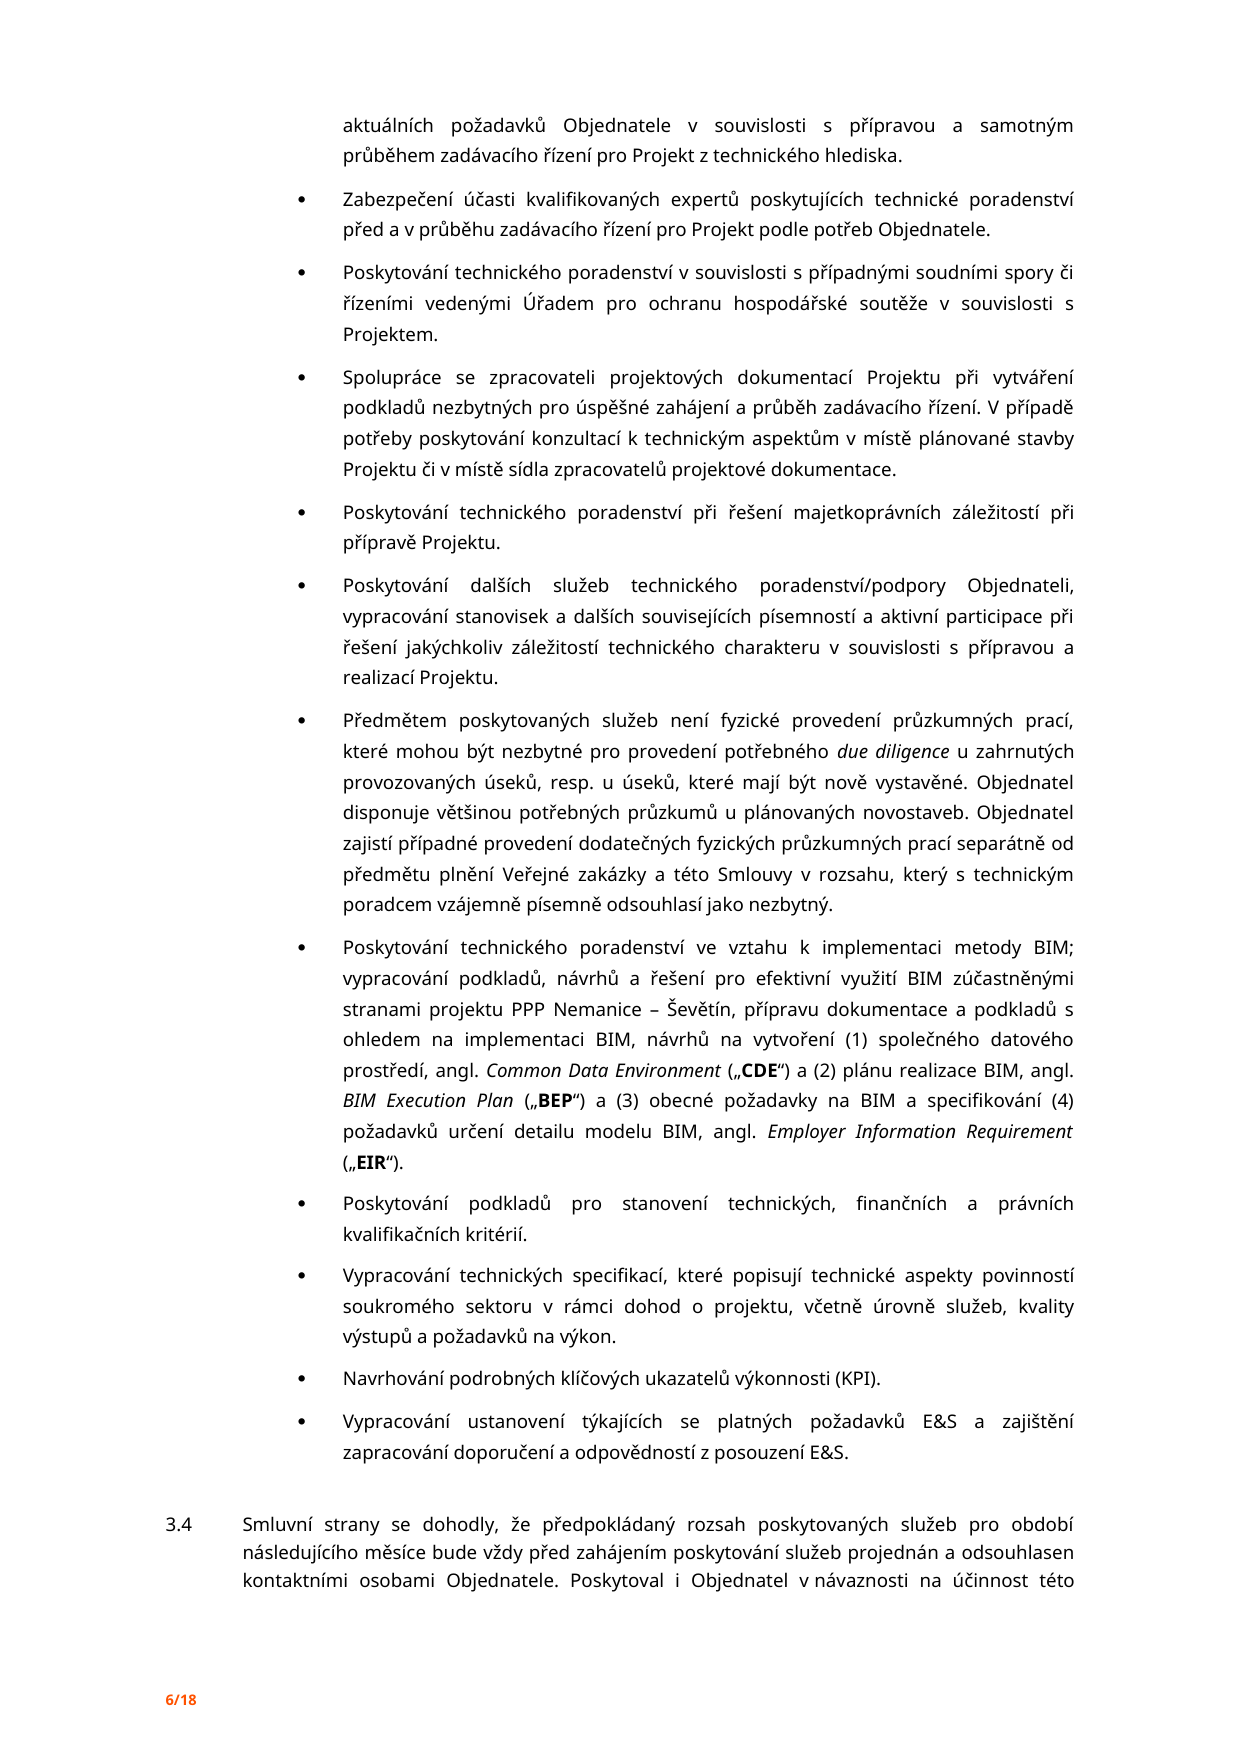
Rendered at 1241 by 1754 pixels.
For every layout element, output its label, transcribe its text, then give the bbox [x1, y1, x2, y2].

list Navrhování podrobných klíčových ukazatelů výkonnosti (KPI). [298, 1365, 1075, 1391]
list Poskytování podkladů pro stanovení technických, finančních a právních kvalifikačních kritérií. [298, 1191, 1075, 1247]
list Poskytování dalších služeb technického poradenství/podpory Objednateli, vypracování stanovisek a dalších souvisejících písemností a aktivní participace při řešení jakýchkoliv záležitostí technického charakteru v souvislosti s přípravou a realizací Projektu. [298, 573, 1075, 690]
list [298, 112, 1075, 168]
list Vypracování technických specifikací, které popisují technické aspekty povinností soukromého sektoru v rámci dohod o projektu, včetně úrovně služeb, kvality výstupů a požadavků na výkon. [298, 1263, 1075, 1349]
list Vypracování ustanovení týkajících se platných požadavků E&S a zajištění zapracování doporučení a odpovědností z posouzení E&S. [298, 1408, 1075, 1464]
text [165, 1511, 1075, 1593]
list Poskytování technického poradenství v souvislosti s případnými soudními spory či řízeními vedenými Úřadem pro ochranu hospodářské soutěže v souvislosti s Projektem. [298, 260, 1075, 346]
list Spolupráce se zpracovateli projektových dokumentací Projektu při vytváření podkladů nezbytných pro úspěšné zahájení a průběh zadávacího řízení. V případě potřeby poskytování konzultací k technickým aspektům v místě plánované stavby Projektu či v místě sídla zpracovatelů projektové dokumentace. [298, 364, 1075, 481]
list Poskytování technického poradenství při řešení majetkoprávních záležitostí při přípravě Projektu. [298, 499, 1075, 555]
list Zabezpečení účasti kvalifikovaných expertů poskytujících technické poradenství před a v průběhu zadávacího řízení pro Projekt podle potřeb Objednatele. [298, 186, 1075, 242]
list Předmětem poskytovaných služeb není fyzické provedení průzkumných prací, které mohou být nezbytné pro provedení potřebného due diligence u zahrnutých provozovaných úseků, resp. u úseků, které mají být nově vystavěné. Objednatel disponuje většinou potřebných průzkumů u plánovaných novostaveb. Objednatel zajistí případné provedení dodatečných fyzických průzkumných prací separátně od předmětu plnění Veřejné zakázky a této Smlouvy v rozsahu, který s technickým poradcem vzájemně písemně odsouhlasí jako nezbytný. [298, 708, 1075, 917]
list Poskytování technického poradenství ve vztahu k implementaci metody BIM; vypracování podkladů, návrhů a řešení pro efektivní využití BIM zúčastněnými stranami projektu PPP Nemanice – Ševětín, přípravu dokumentace a podkladů s ohledem na implementaci BIM, návrhů na vytvoření (1) společného datového prostředí, angl. Common Data Environment („CDE“) a (2) plánu realizace BIM, angl. BIM Execution Plan („BEP“) a (3) obecné požadavky na BIM a specifikování (4) požadavků určení detailu modelu BIM, angl. Employer Information Requirement („EIR“). [298, 935, 1075, 1174]
